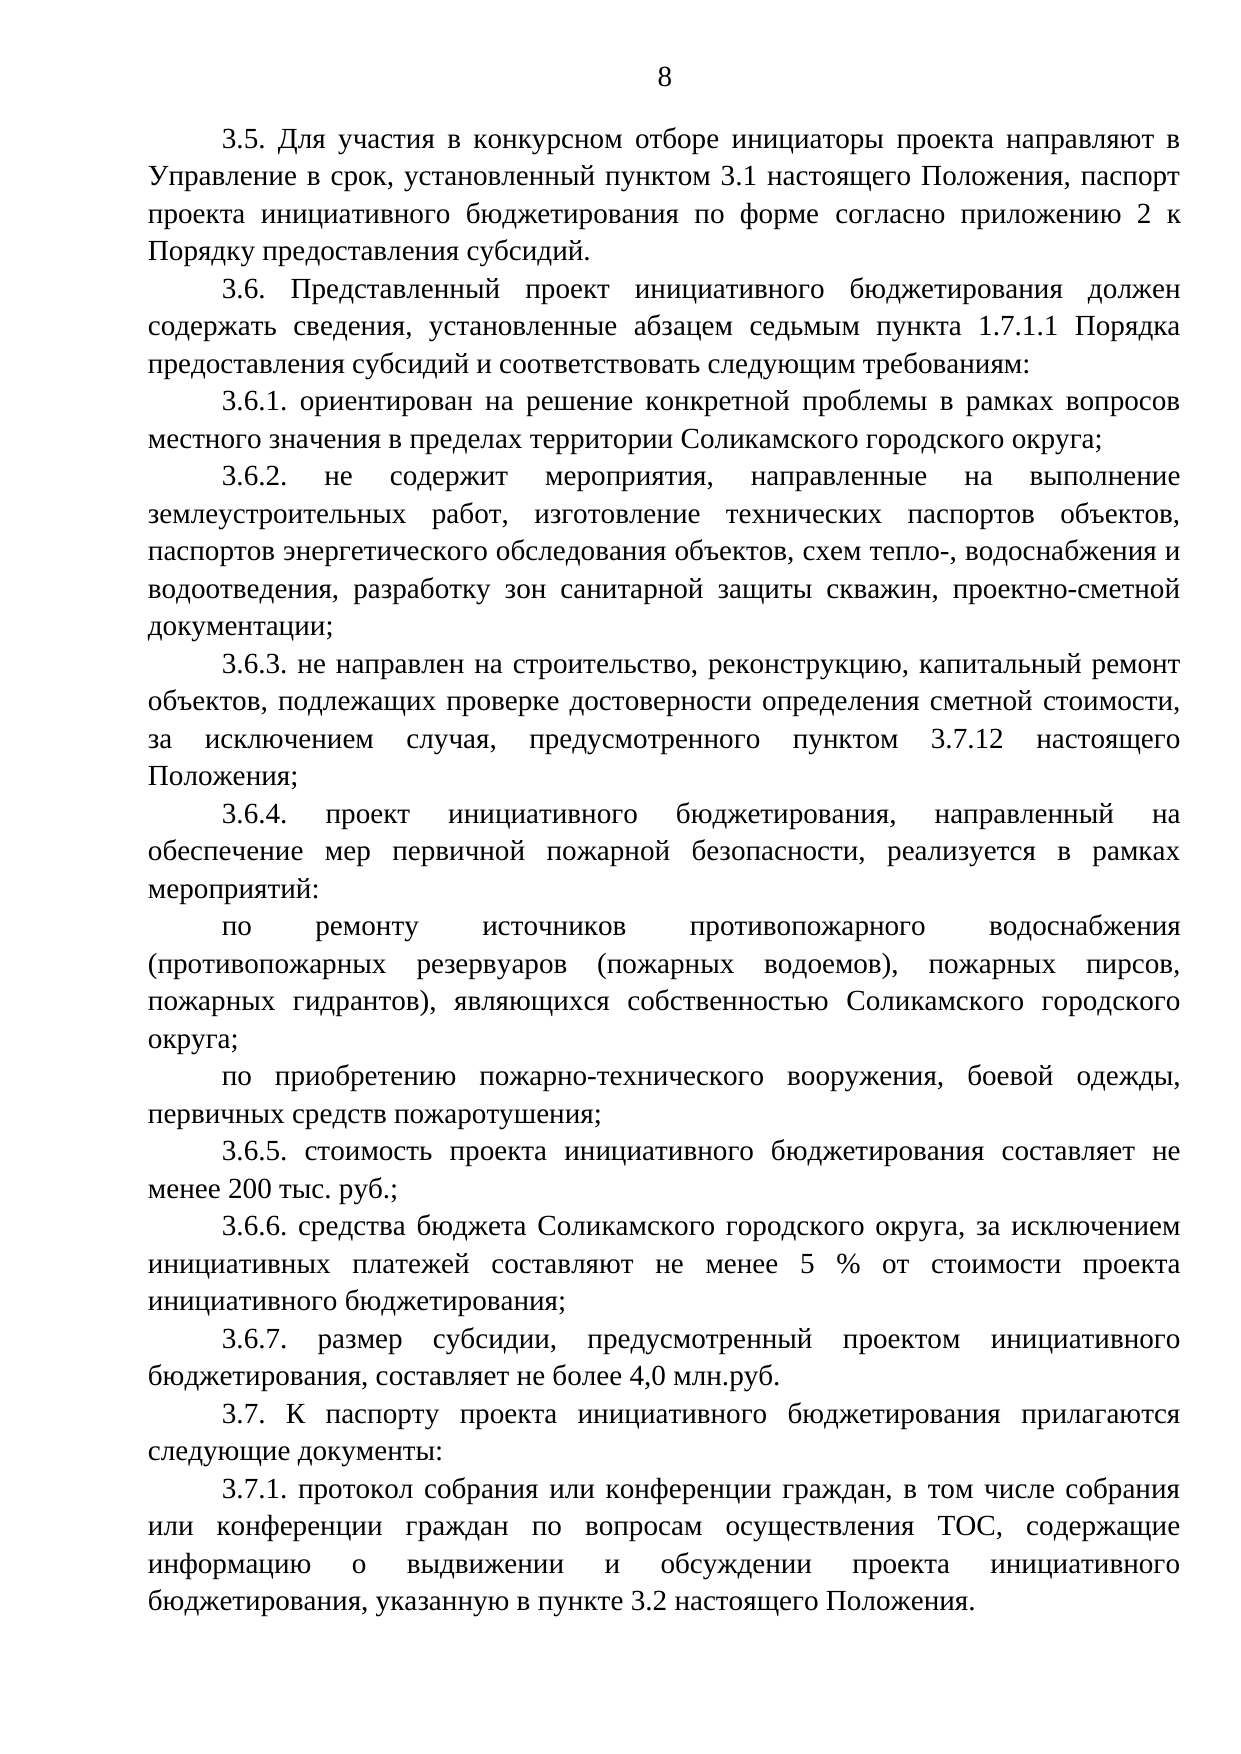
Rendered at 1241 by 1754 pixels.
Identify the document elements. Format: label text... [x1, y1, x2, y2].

title 3.6. Представленный проект инициативного бюджетирования должен содержать сведения, установленные абзацем седьмым пункта 1.7.1.1 Порядка предоставления субсидий и соответствовать следующим требованиям: [148, 268, 1181, 381]
title 3.6.6. средства бюджета Соликамского городского округа, за исключением инициативных платежей составляют не менее 5 % от стоимости проекта инициативного бюджетирования; [148, 1206, 1181, 1318]
title 3.6.1. ориентирован на решение конкретной проблемы в рамках вопросов местного значения в пределах территории Соликамского городского округа; [148, 381, 1181, 456]
title 3.6.3. не направлен на строительство, реконструкцию, капитальный ремонт объектов, подлежащих проверке достоверности определения сметной стоимости, за исключением случая, предусмотренного пунктом 3.7.12 настоящего Положения; [148, 643, 1181, 793]
title 3.6.2. не содержит мероприятия, направленные на выполнение землеустроительных работ, изготовление технических паспортов объектов, паспортов энергетического обследования объектов, схем тепло-, водоснабжения и водоотведения, разработку зон санитарной защиты скважин, проектно-сметной документации; [148, 456, 1181, 643]
title 3.6.4. проект инициативного бюджетирования, направленный на обеспечение мер первичной пожарной безопасности, реализуется в рамках мероприятий: [148, 793, 1181, 906]
title по приобретению пожарно-технического вооружения, боевой одежды, первичных средств пожаротушения; [148, 1056, 1181, 1131]
title 3.5. Для участия в конкурсном отборе инициаторы проекта направляют в Управление в срок, установленный пунктом 3.1 настоящего Положения, паспорт проекта инициативного бюджетирования по форме согласно приложению 2 к Порядку предоставления субсидий. [148, 118, 1181, 268]
title по ремонту источников противопожарного водоснабжения (противопожарных резервуаров (пожарных водоемов), пожарных пирсов, пожарных гидрантов), являющихся собственностью Соликамского городского округа; [148, 906, 1181, 1056]
title 3.6.5. стоимость проекта инициативного бюджетирования составляет не менее 200 тыс. руб.; [148, 1131, 1181, 1206]
title 3.7.1. протокол собрания или конференции граждан, в том числе собрания или конференции граждан по вопросам осуществления ТОС, содержащие информацию о выдвижении и обсуждении проекта инициативного бюджетирования, указанную в пункте 3.2 настоящего Положения. [148, 1468, 1181, 1618]
title 3.7. К паспорту проекта инициативного бюджетирования прилагаются следующие документы: [148, 1393, 1181, 1468]
title 3.6.7. размер субсидии, предусмотренный проектом инициативного бюджетирования, составляет не более 4,0 млн.руб. [148, 1318, 1181, 1393]
